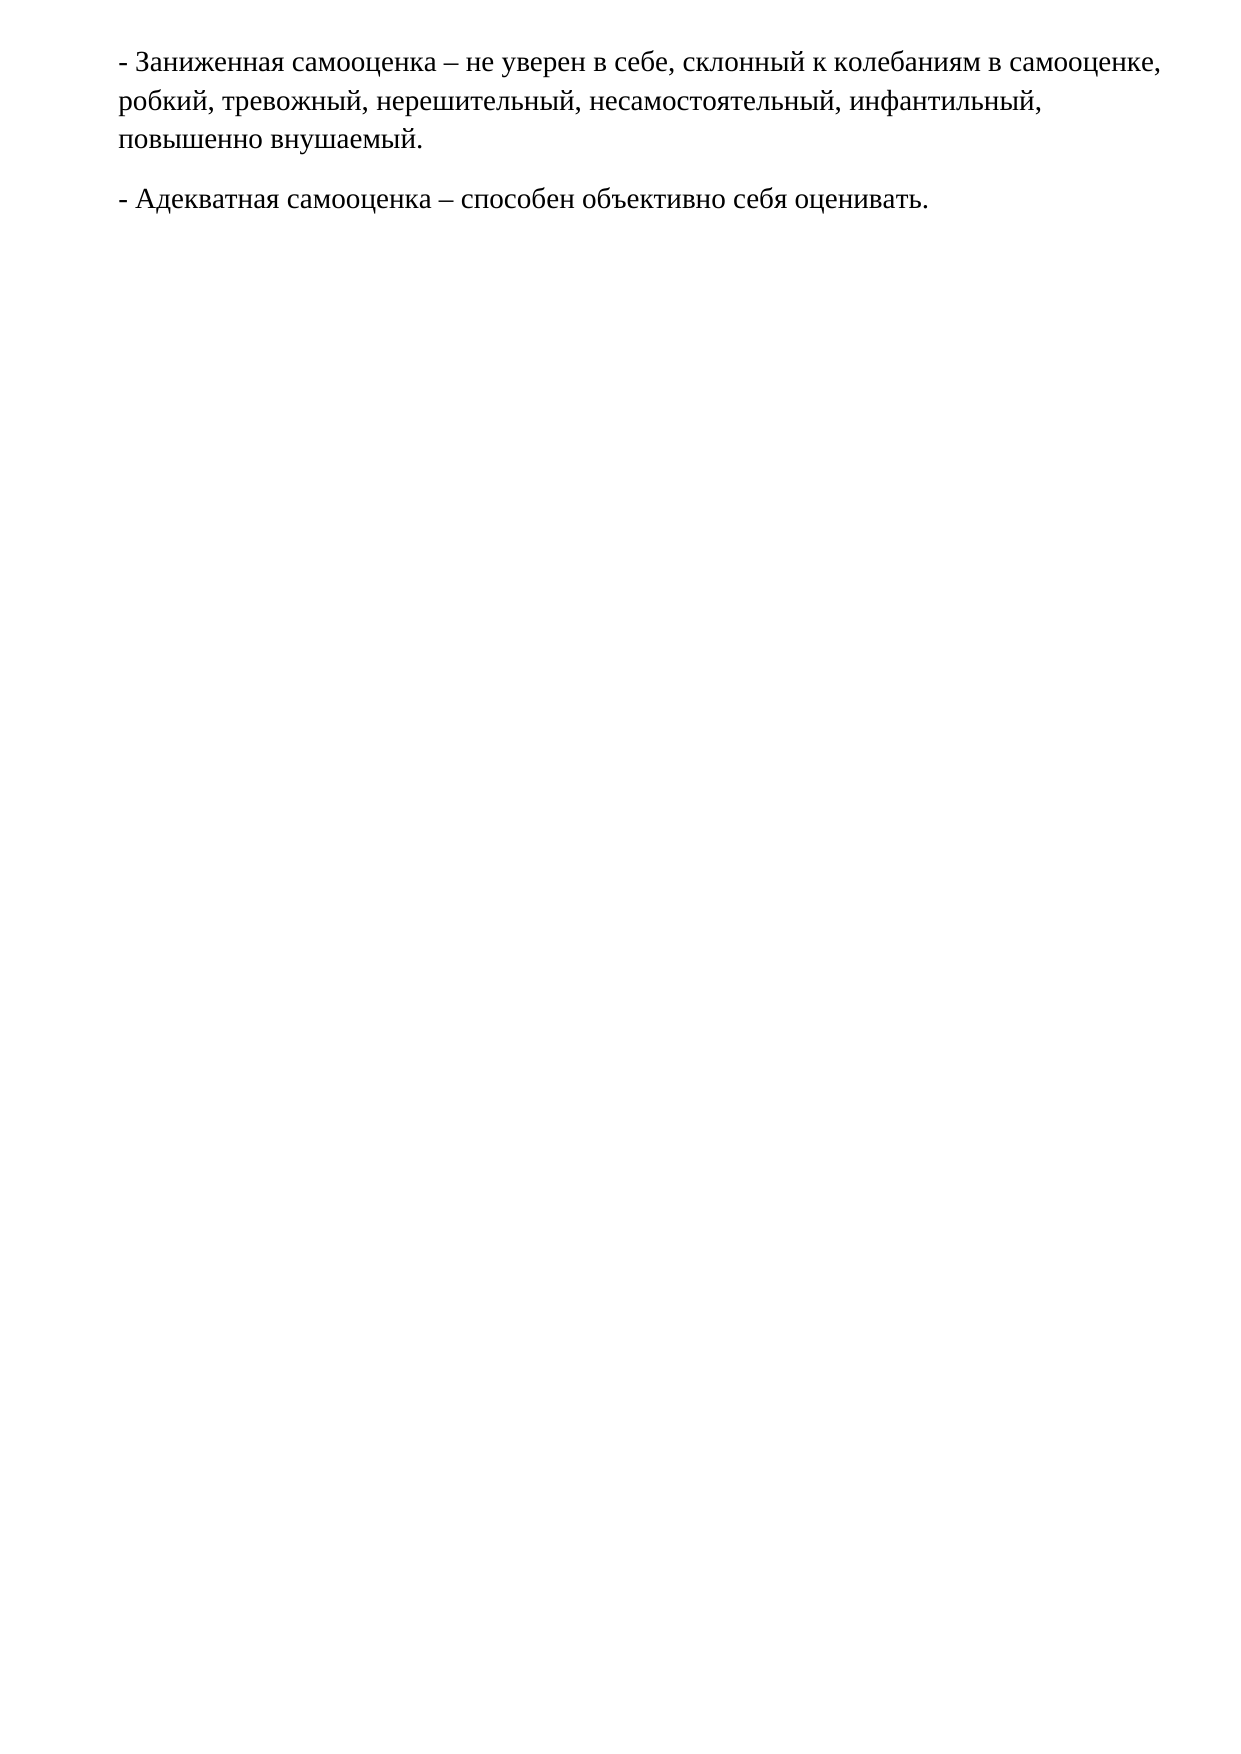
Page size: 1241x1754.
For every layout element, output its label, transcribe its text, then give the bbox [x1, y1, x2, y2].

text - Адекватная самооценка – способен объективно себя оценивать. [118, 181, 1181, 214]
text - Заниженная самооценка – не уверен в себе, склонный к колебаниям в самооценке, робкий, тревожный, нерешительный, несамостоятельный, инфантильный, повышенно внушаемый. [118, 44, 1181, 155]
